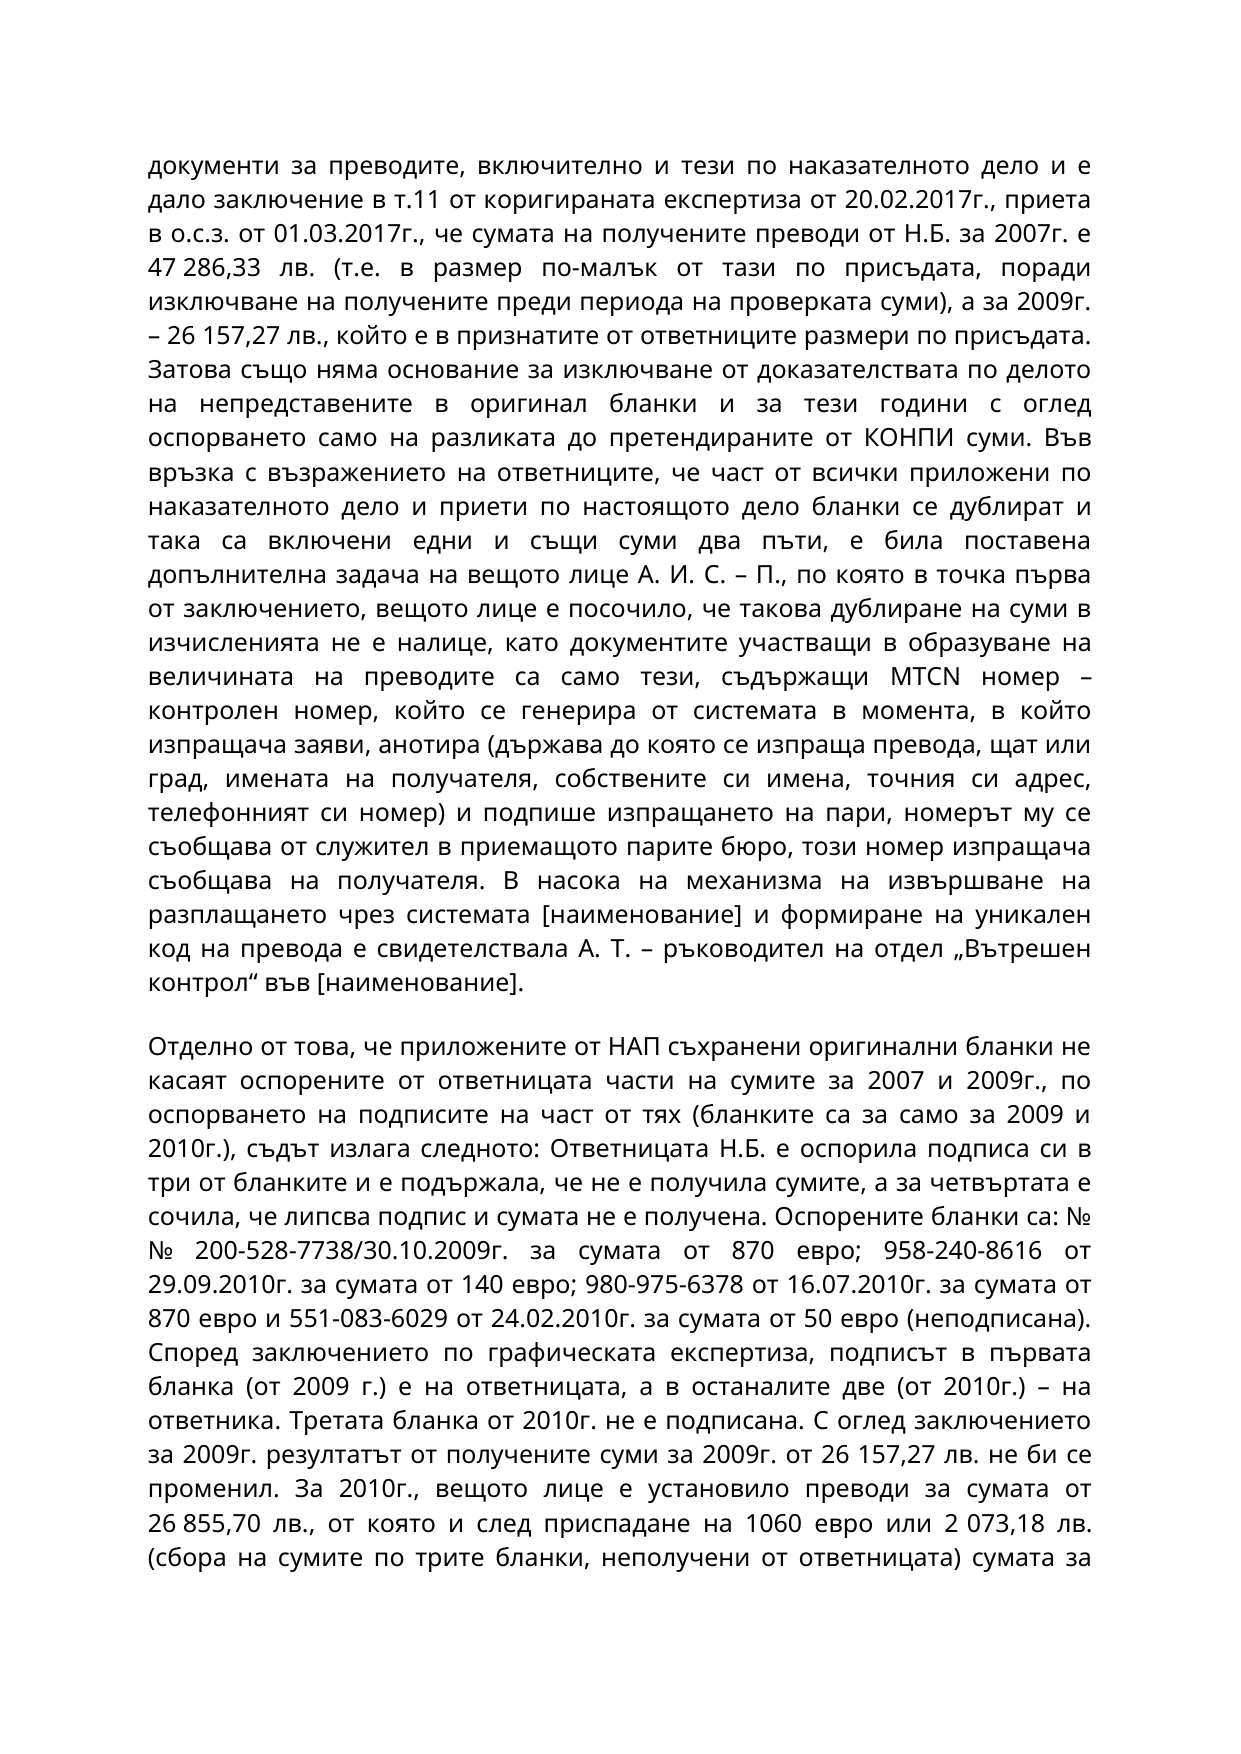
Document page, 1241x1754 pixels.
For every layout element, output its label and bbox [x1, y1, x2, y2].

text [148, 148, 1093, 999]
text [148, 1028, 1093, 1573]
